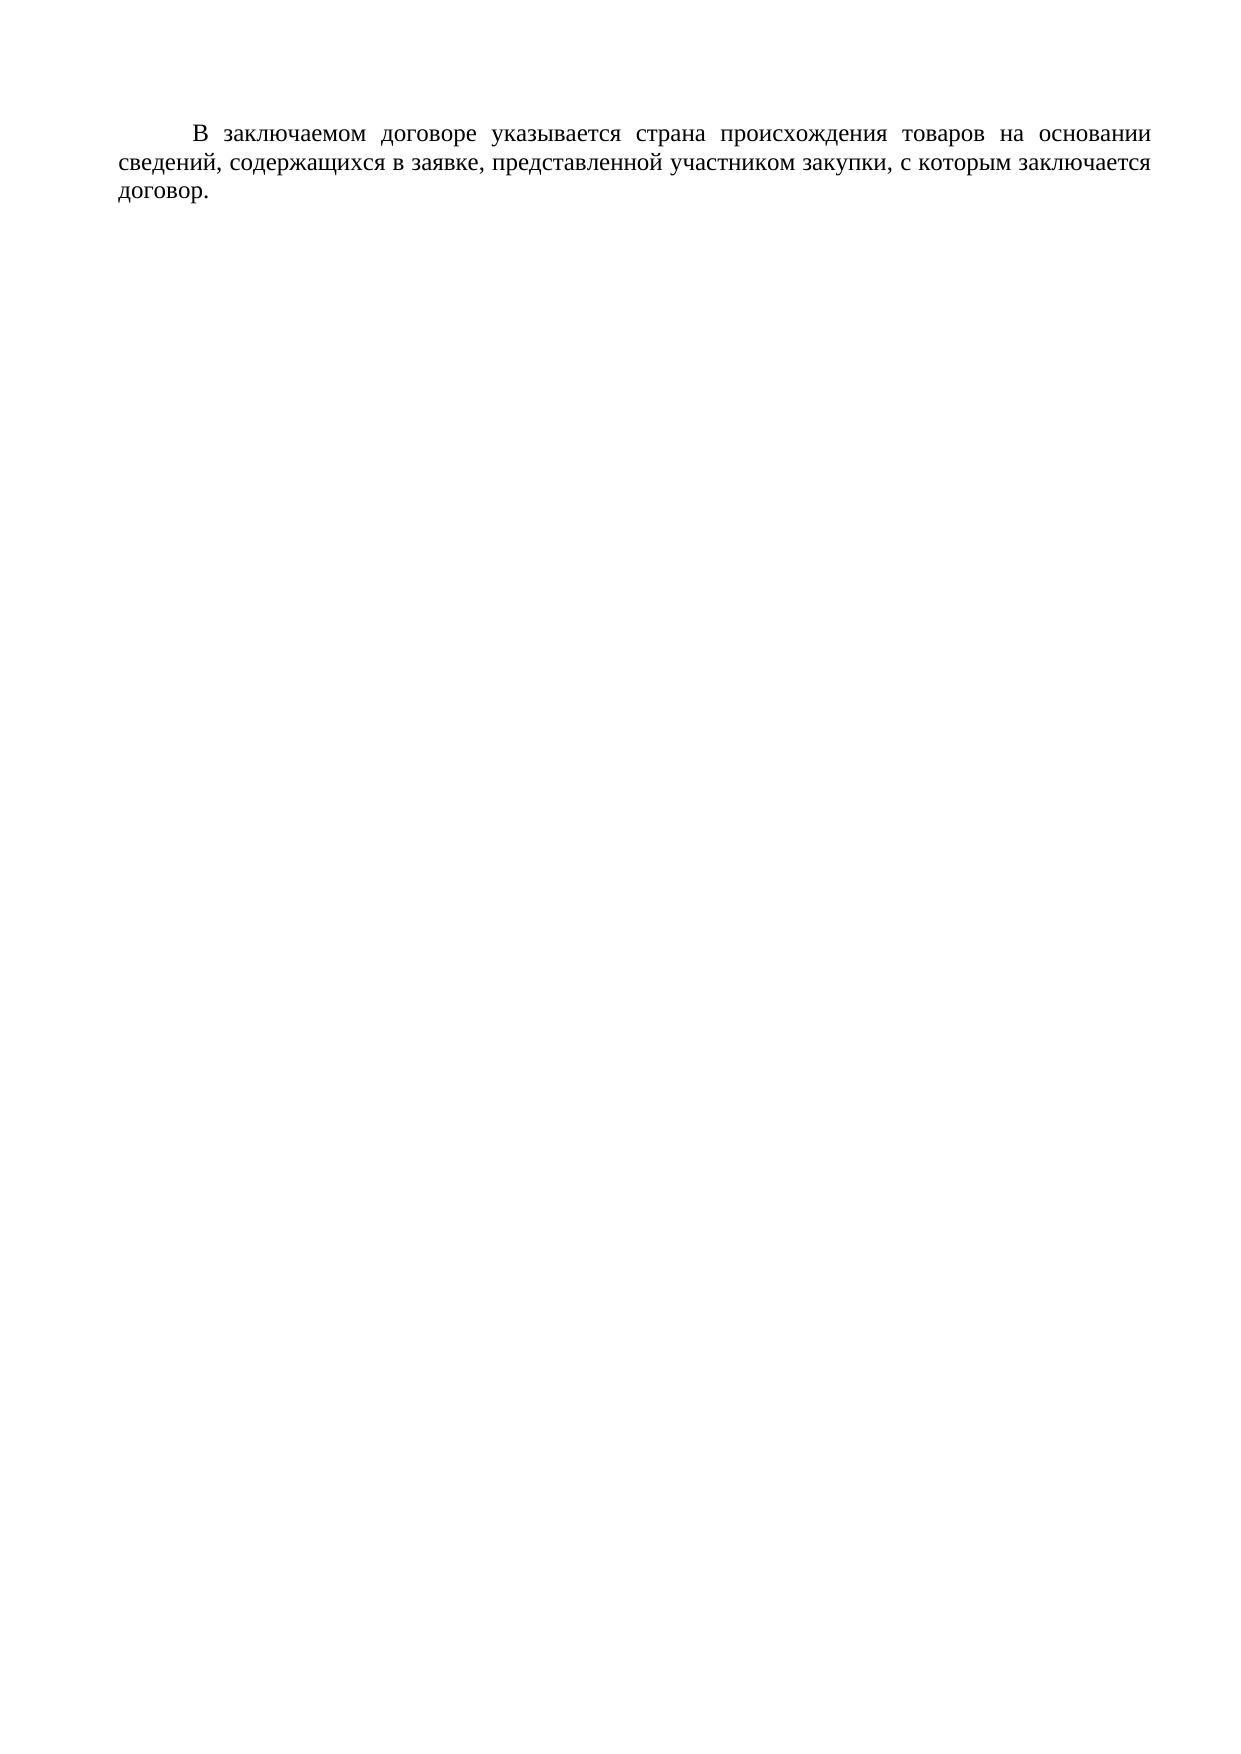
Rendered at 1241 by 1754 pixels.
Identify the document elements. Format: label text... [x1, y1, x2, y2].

list В заключаемом договоре указывается страна происхождения товаров на основании сведений, содержащихся в заявке, представленной участником закупки, с которым заключается договор. [118, 118, 1152, 204]
